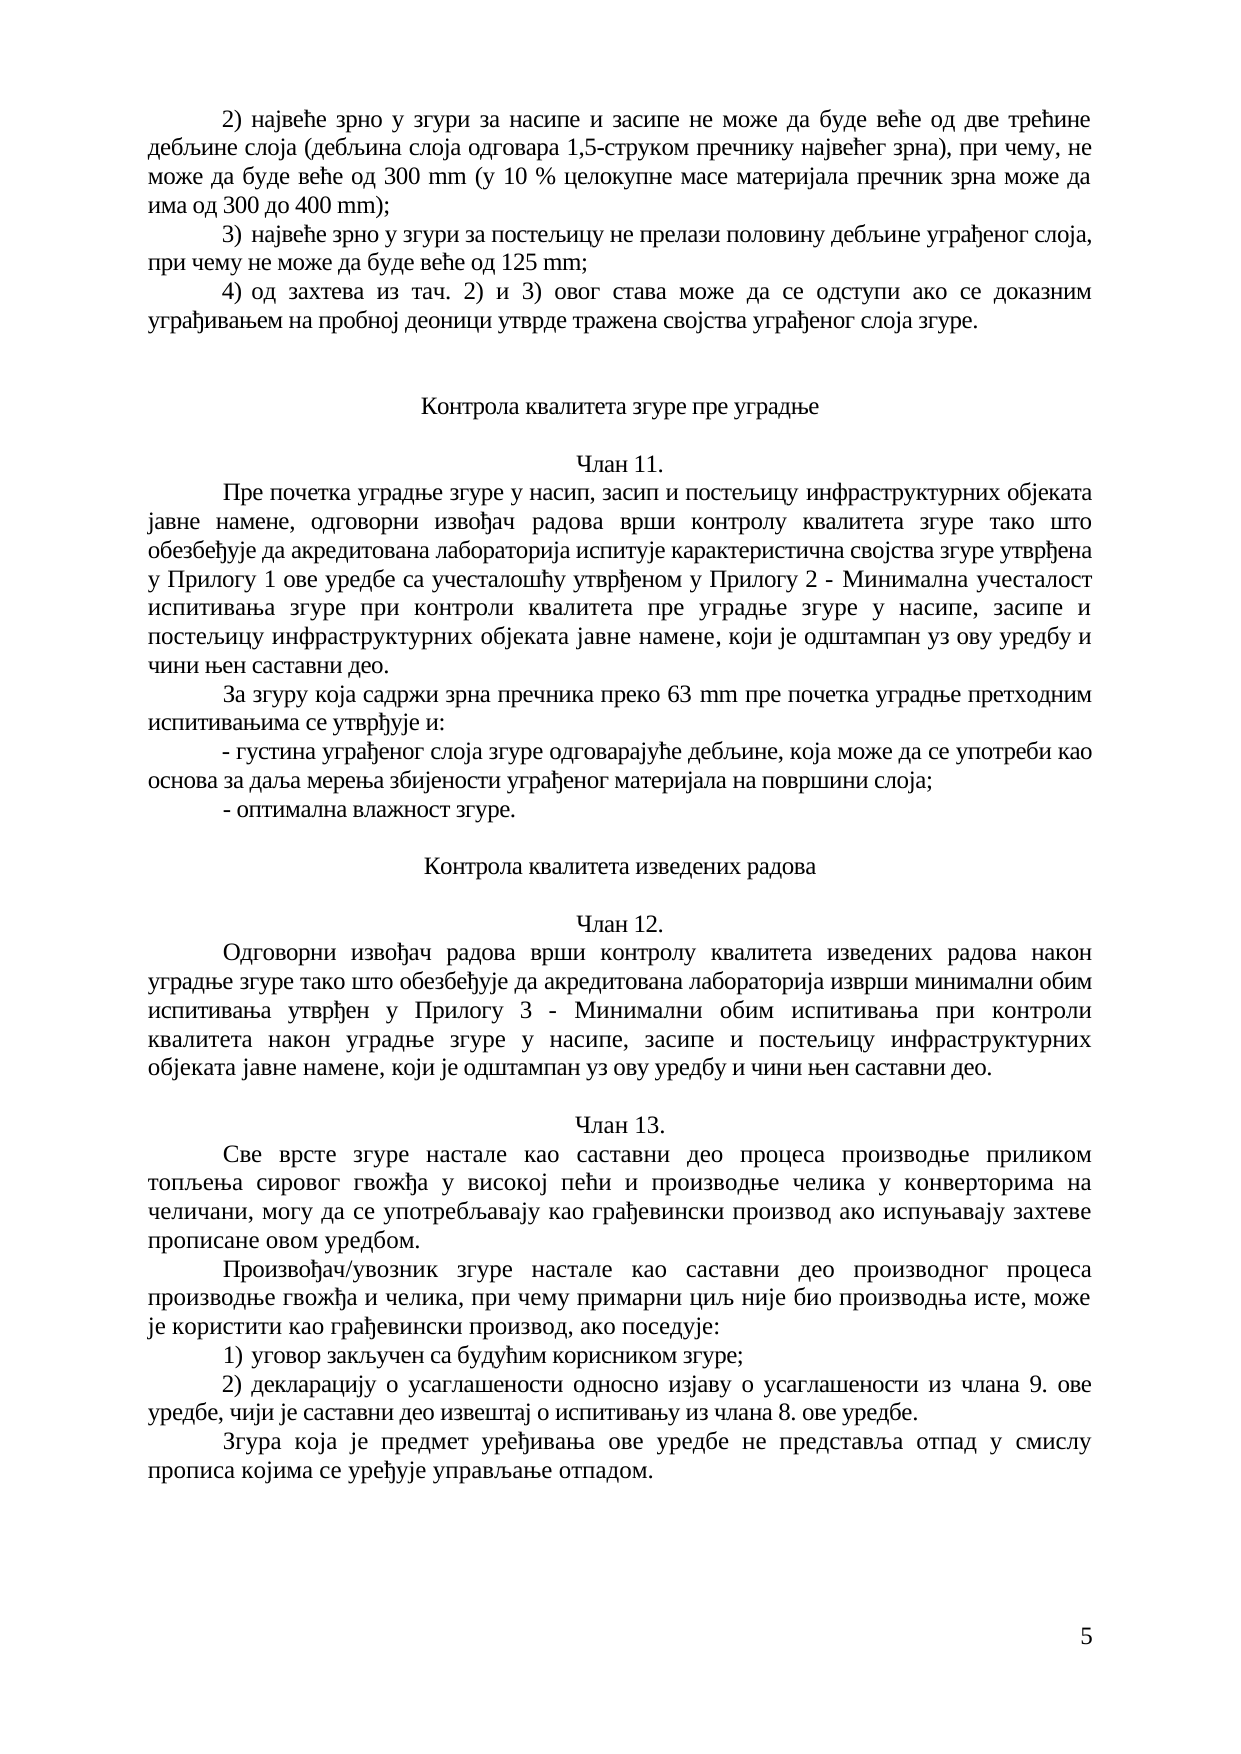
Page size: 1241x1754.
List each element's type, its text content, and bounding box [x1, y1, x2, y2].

list највеће зрно у згури за насипе и засипе не може да буде веће од две трећине дебљине слоја (дебљина слоја одговара 1,5-струком пречнику највећег зрна), при чему, не може да буде веће од 300 mm (у 10 % целокупне масе материјала пречник зрна може да има од 300 до 400 mm); [148, 104, 1092, 219]
text Контрола квалитета изведених радова [148, 851, 1092, 880]
text Члан 12. [148, 909, 1092, 937]
text Произвођач/увозник згуре настале као саставни део производног процеса производње гвожђа и челика, при чему примарни циљ није био производња исте, може је користити као грађевински производ, ако поседује: [148, 1254, 1092, 1340]
text Одговорни извођач радова врши контролу квалитета изведених радова након уградње згуре тако што обезбеђује да акредитована лабораторија изврши минимални обим испитивања утврђен у Прилогу 3 - Минимални обим испитивања при контроли квалитета након уградње згуре у насипе, засипе и постељицу инфраструктурних објеката јавне намене, који је одштампан уз ову уредбу и чини њен саставни део. [148, 937, 1092, 1081]
text Контрола квалитета згуре пре уградње [148, 391, 1092, 420]
text Пре почетка уградње згуре у насип, засип и постељицу инфраструктурних објеката јавне намене, одговорни извођач радова врши контролу квалитета згуре тако што обезбеђује да акредитована лабораторија испитује карактеристична својства згуре утврђена у Прилогу 1 ове уредбе са учесталошћу утврђеном у Прилогу 2 - Минимална учесталост испитивања згуре при контроли квалитета пре уградње згуре у насипе, засипе и постељицу инфраструктурних објеката јавне намене, који је одштампан уз ову уредбу и чини њен саставни део. [148, 477, 1092, 679]
text Згура која је предмет уређивања ове уредбе не представља отпад у смислу прописа којима се уређује управљање отпадом. [148, 1426, 1092, 1484]
list од захтева из тач. 2) и 3) овог става може да се одступи ако се доказним уграђивањем на пробној деоници утврде тражена својства уграђеног слоја згуре. [148, 276, 1092, 334]
list декларацију о усаглашености односно изјаву о усаглашености из члана 9. ове уредбе, чији је саставни део извештај о испитивању из члана 8. ове уредбе. [148, 1369, 1092, 1426]
list највеће зрно у згури за постељицу не прелази половину дебљине уграђеног слоја, при чему не може да буде веће од 125 mm; [148, 219, 1092, 276]
text - густина уграђеног слоја згуре одговарајуће дебљине, која може да се употреби као основа за даља мерења збијености уграђеног материјала на површини слоја; [148, 736, 1092, 794]
text За згуру која садржи зрна пречника преко 63 mm пре почетка уградње претходним испитивањима се утврђује и: [148, 679, 1092, 736]
text - оптимална влажност згуре. [223, 794, 1092, 822]
text Члан 11. [148, 449, 1092, 477]
list уговор закључен са будућим корисником згуре; [223, 1340, 1092, 1369]
text Члан 13. [148, 1110, 1092, 1139]
text Све врсте згуре настале као саставни део процеса производње приликом топљења сировог гвожђа у високој пећи и производње челика у конверторима на челичани, могу да се употребљавају као грађевински производ ако испуњавају захтеве прописане овом уредбом. [148, 1139, 1092, 1254]
